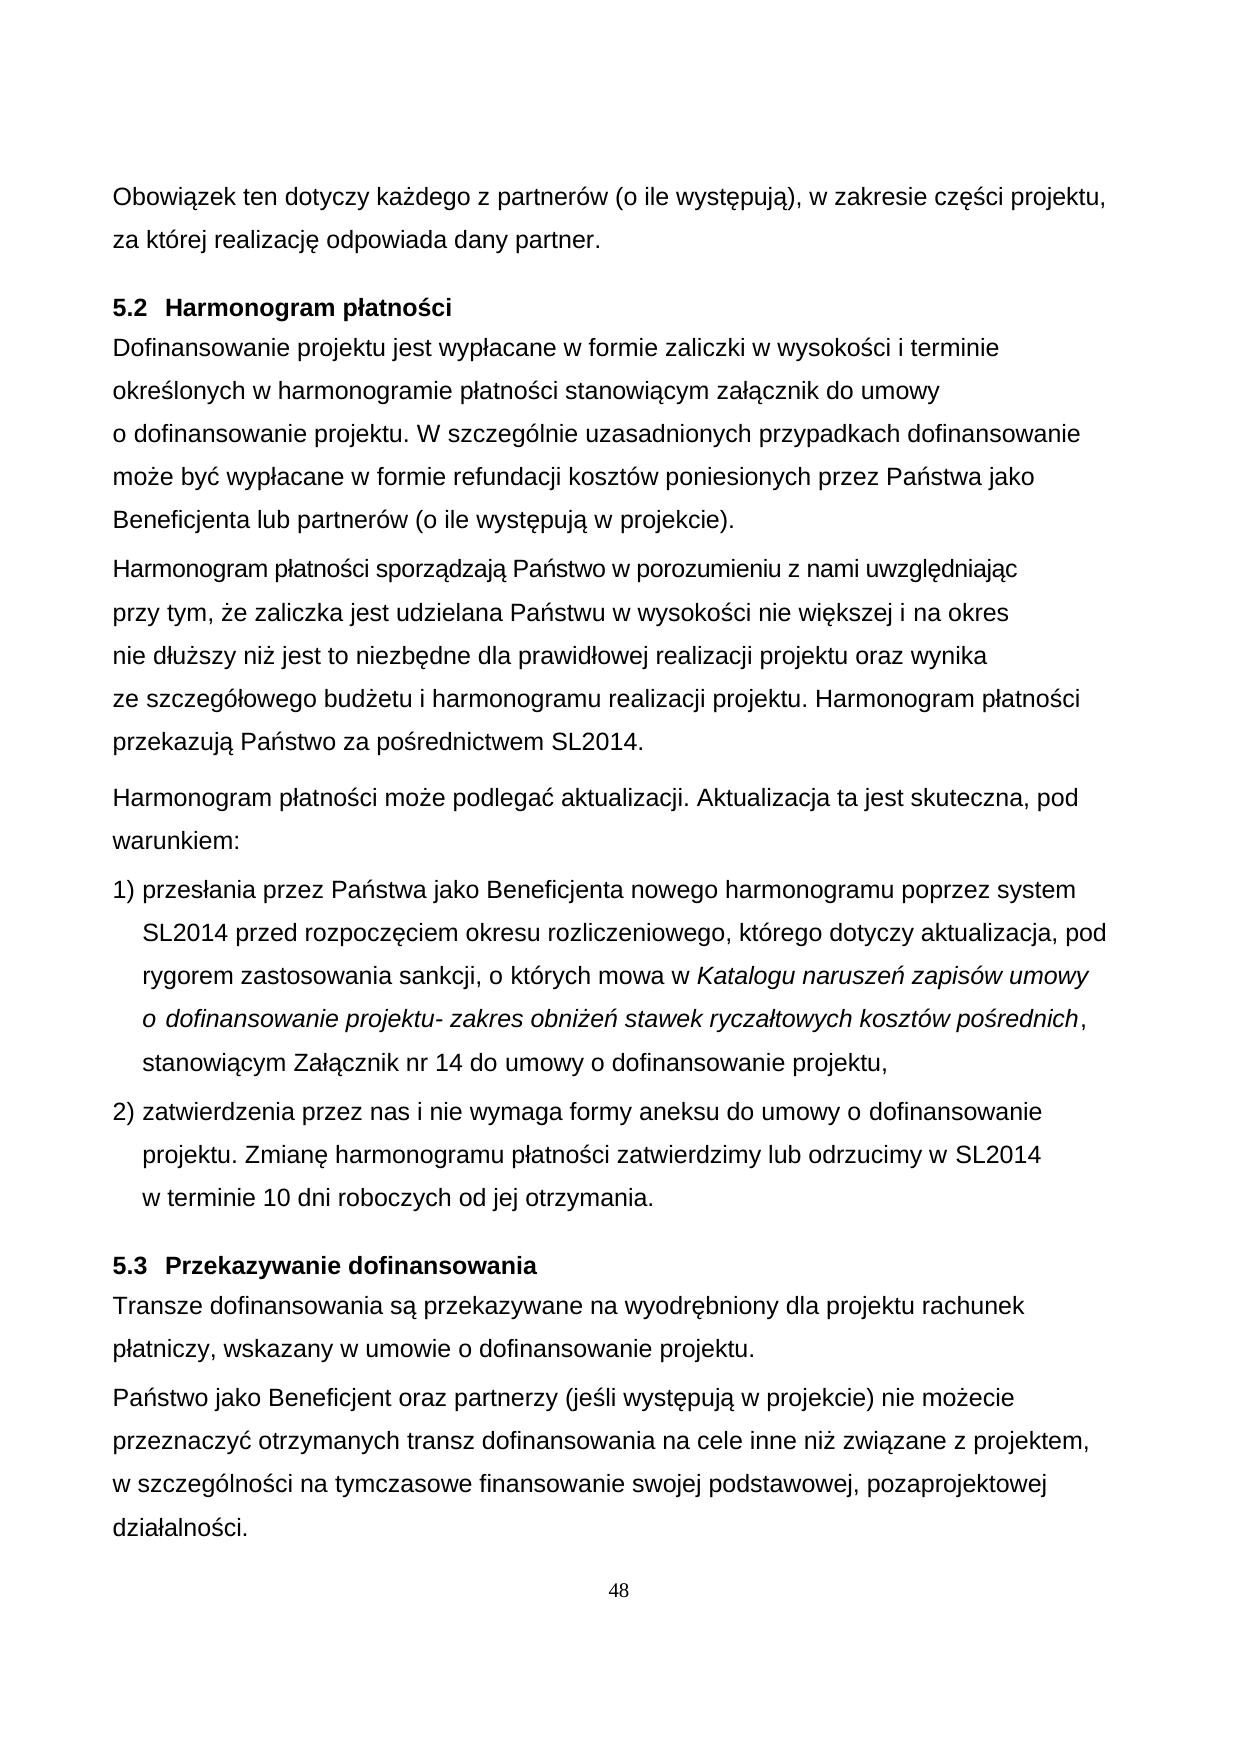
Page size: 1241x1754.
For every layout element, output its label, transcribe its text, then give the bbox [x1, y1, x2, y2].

text Państwo jako Beneficjent oraz partnerzy (jeśli występują w projekcie) nie możecie przeznaczyć otrzymanych transz dofinansowania na cele inne niż związane z projektem, w szczególności na tymczasowe finansowanie swojej podstawowej, pozaprojektowej działalności. [112, 1383, 1125, 1541]
text Transze dofinansowania są przekazywane na wyodrębniony dla projektu rachunek płatniczy, wskazany w umowie o dofinansowanie projektu. [112, 1291, 1125, 1362]
list zatwierdzenia przez nas i nie wymaga formy aneksu do umowy o dofinansowanie projektu. Zmianę harmonogramu płatności zatwierdzimy lub odrzucimy w SL2014 w terminie 10 dni roboczych od jej otrzymania. [112, 1097, 1125, 1212]
text Dofinansowanie projektu jest wypłacane w formie zaliczki w wysokości i terminie określonych w harmonogramie płatności stanowiącym załącznik do umowy o dofinansowanie projektu. W szczególnie uzasadnionych przypadkach dofinansowanie może być wypłacane w formie refundacji kosztów poniesionych przez Państwa jako Beneficjenta lub partnerów (o ile występują w projekcie). [112, 333, 1125, 534]
subtitle Harmonogram płatności [112, 293, 1125, 322]
text Harmonogram płatności sporządzają Państwo w porozumieniu z nami uwzględniając przy tym, że zaliczka jest udzielana Państwu w wysokości nie większej i na okres nie dłuższy niż jest to niezbędne dla prawidłowej realizacji projektu oraz wynika ze szczegółowego budżetu i harmonogramu realizacji projektu. Harmonogram płatności przekazują Państwo za pośrednictwem SL2014. [112, 554, 1125, 756]
subtitle Przekazywanie dofinansowania [112, 1251, 1125, 1280]
list przesłania przez Państwa jako Beneficjenta nowego harmonogramu poprzez system SL2014 przed rozpoczęciem okresu rozliczeniowego, którego dotyczy aktualizacja, pod rygorem zastosowania sankcji, o których mowa w Katalogu naruszeń zapisów umowy o dofinansowanie projektu- zakres obniżeń stawek ryczałtowych kosztów pośrednich, stanowiącym Załącznik nr 14 do umowy o dofinansowanie projektu, [112, 875, 1125, 1076]
text Obowiązek ten dotyczy każdego z partnerów (o ile występują), w zakresie części projektu, za której realizację odpowiada dany partner. [112, 182, 1125, 254]
text Harmonogram płatności może podlegać aktualizacji. Aktualizacja ta jest skuteczna, pod warunkiem: [112, 783, 1125, 854]
